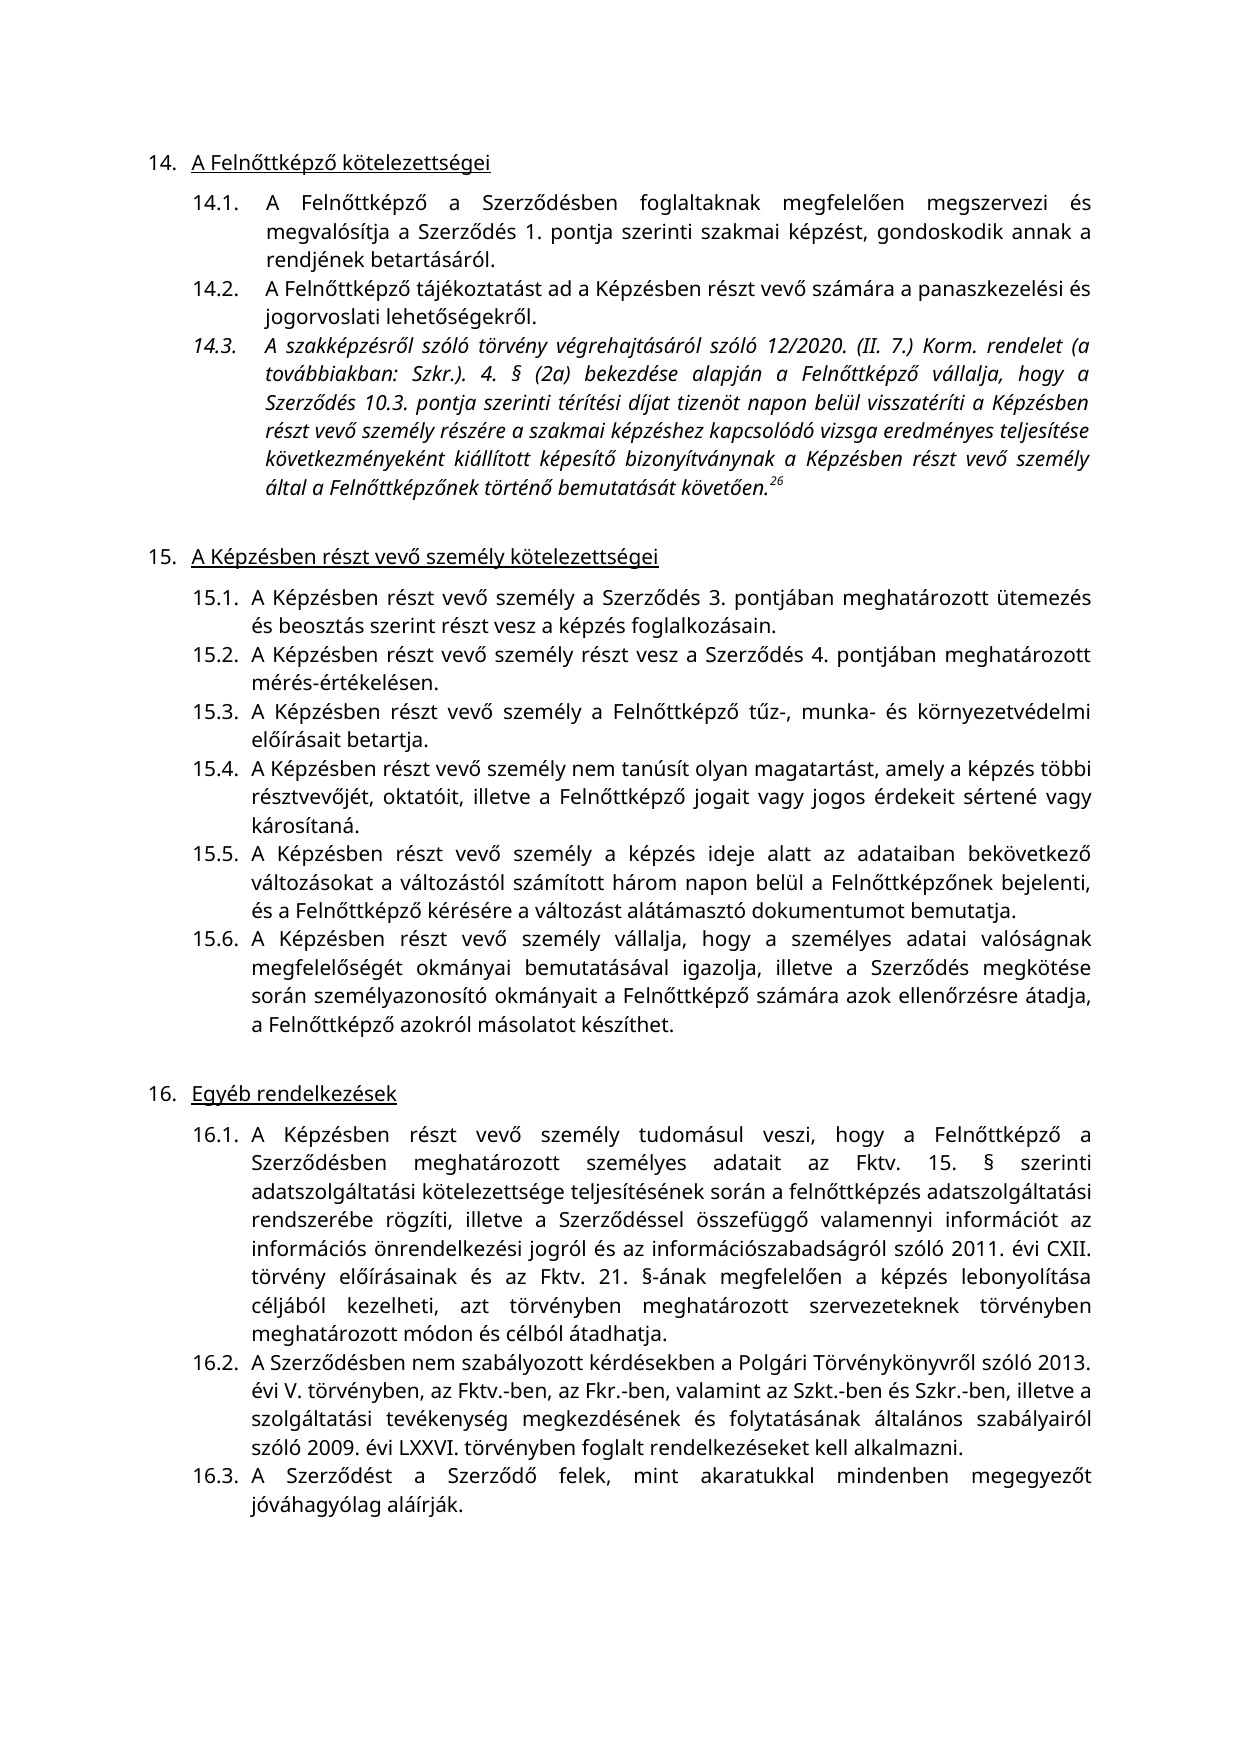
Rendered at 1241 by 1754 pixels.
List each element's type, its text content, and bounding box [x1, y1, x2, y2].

list Egyéb rendelkezések [148, 1079, 1093, 1108]
list A Képzésben részt vevő személy a képzés ideje alatt az adataiban bekövetkező változásokat a változástól számított három napon belül a Felnőttképzőnek bejelenti, és a Felnőttképző kérésére a változást alátámasztó dokumentumot bemutatja. [192, 839, 1093, 924]
list A Képzésben részt vevő személy a Felnőttképző tűz-, munka- és környezetvédelmi előírásait betartja. [192, 697, 1093, 754]
list A Szerződést a Szerződő felek, mint akaratukkal mindenben megegyezőt jóváhagyólag aláírják. [192, 1461, 1093, 1518]
list A Képzésben részt vevő személy tudomásul veszi, hogy a Felnőttképző a Szerződésben meghatározott személyes adatait az Fktv. 15. § szerinti adatszolgáltatási kötelezettsége teljesítésének során a felnőttképzés adatszolgáltatási rendszerébe rögzíti, illetve a Szerződéssel összefüggő valamennyi információt az információs önrendelkezési jogról és az információszabadságról szóló 2011. évi CXII. törvény előírásainak és az Fktv. 21. §-ának megfelelően a képzés lebonyolítása céljából kezelheti, azt törvényben meghatározott szervezeteknek törvényben meghatározott módon és célból átadhatja. [192, 1120, 1093, 1348]
list A Képzésben részt vevő személy nem tanúsít olyan magatartást, amely a képzés többi résztvevőjét, oktatóit, illetve a Felnőttképző jogait vagy jogos érdekeit sértené vagy károsítaná. [192, 754, 1093, 839]
list A Felnőttképző kötelezettségei [148, 148, 1093, 176]
list A Képzésben részt vevő személy a Szerződés 3. pontjában meghatározott ütemezés és beosztás szerint részt vesz a képzés foglalkozásain. [192, 583, 1093, 640]
list A Képzésben részt vevő személy kötelezettségei [148, 542, 1093, 571]
list A Képzésben részt vevő személy részt vesz a Szerződés 4. pontjában meghatározott mérés-értékelésen. [192, 640, 1093, 697]
list A Képzésben részt vevő személy vállalja, hogy a személyes adatai valóságnak megfelelőségét okmányai bemutatásával igazolja, illetve a Szerződés megkötése során személyazonosító okmányait a Felnőttképző számára azok ellenőrzésre átadja, a Felnőttképző azokról másolatot készíthet. [192, 924, 1093, 1038]
list A Felnőttképző a Szerződésben foglaltaknak megfelelően megszervezi és megvalósítja a Szerződés 1. pontja szerinti szakmai képzést, gondoskodik annak a rendjének betartásáról. [192, 188, 1093, 274]
list A Szerződésben nem szabályozott kérdésekben a Polgári Törvénykönyvről szóló 2013. évi V. törvényben, az Fktv.-ben, az Fkr.-ben, valamint az Szkt.-ben és Szkr.-ben, illetve a szolgáltatási tevékenység megkezdésének és folytatásának általános szabályairól szóló 2009. évi LXXVI. törvényben foglalt rendelkezéseket kell alkalmazni. [192, 1348, 1093, 1461]
list A szakképzésről szóló törvény végrehajtásáról szóló 12/2020. (II. 7.) Korm. rendelet (a továbbiakban: Szkr.). 4. § (2a) bekezdése alapján a Felnőttképző vállalja, hogy a Szerződés 10.3. pontja szerinti térítési díjat tizenöt napon belül visszatéríti a Képzésben részt vevő személy részére a szakmai képzéshez kapcsolódó vizsga eredményes teljesítése következményeként kiállított képesítő bizonyítványnak a Képzésben részt vevő személy által a Felnőttképzőnek történő bemutatását követően.26 [192, 331, 1093, 501]
list A Felnőttképző tájékoztatást ad a Képzésben részt vevő számára a panaszkezelési és jogorvoslati lehetőségekről. [192, 274, 1093, 331]
